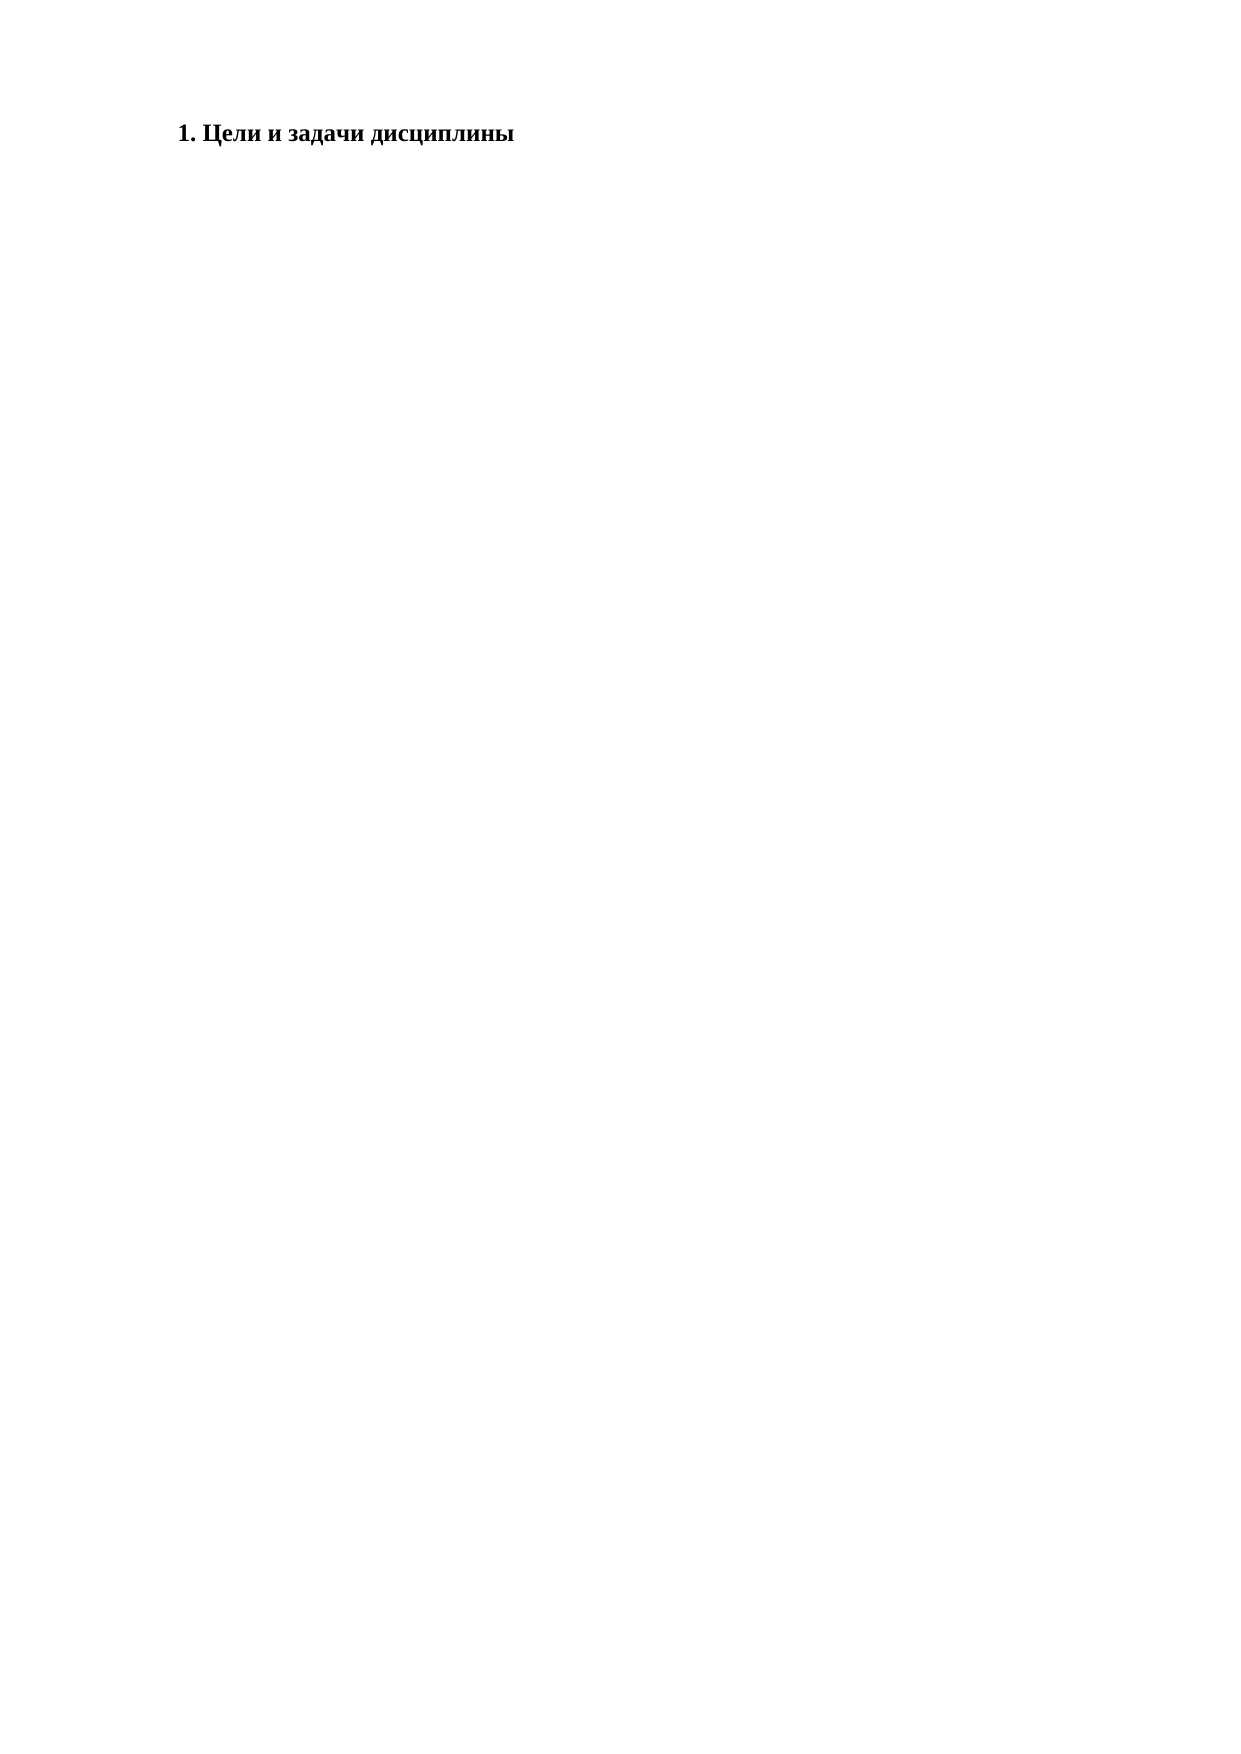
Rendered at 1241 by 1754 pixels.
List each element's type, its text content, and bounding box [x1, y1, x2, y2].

text 1. Цели и задачи дисциплины [177, 118, 1113, 147]
